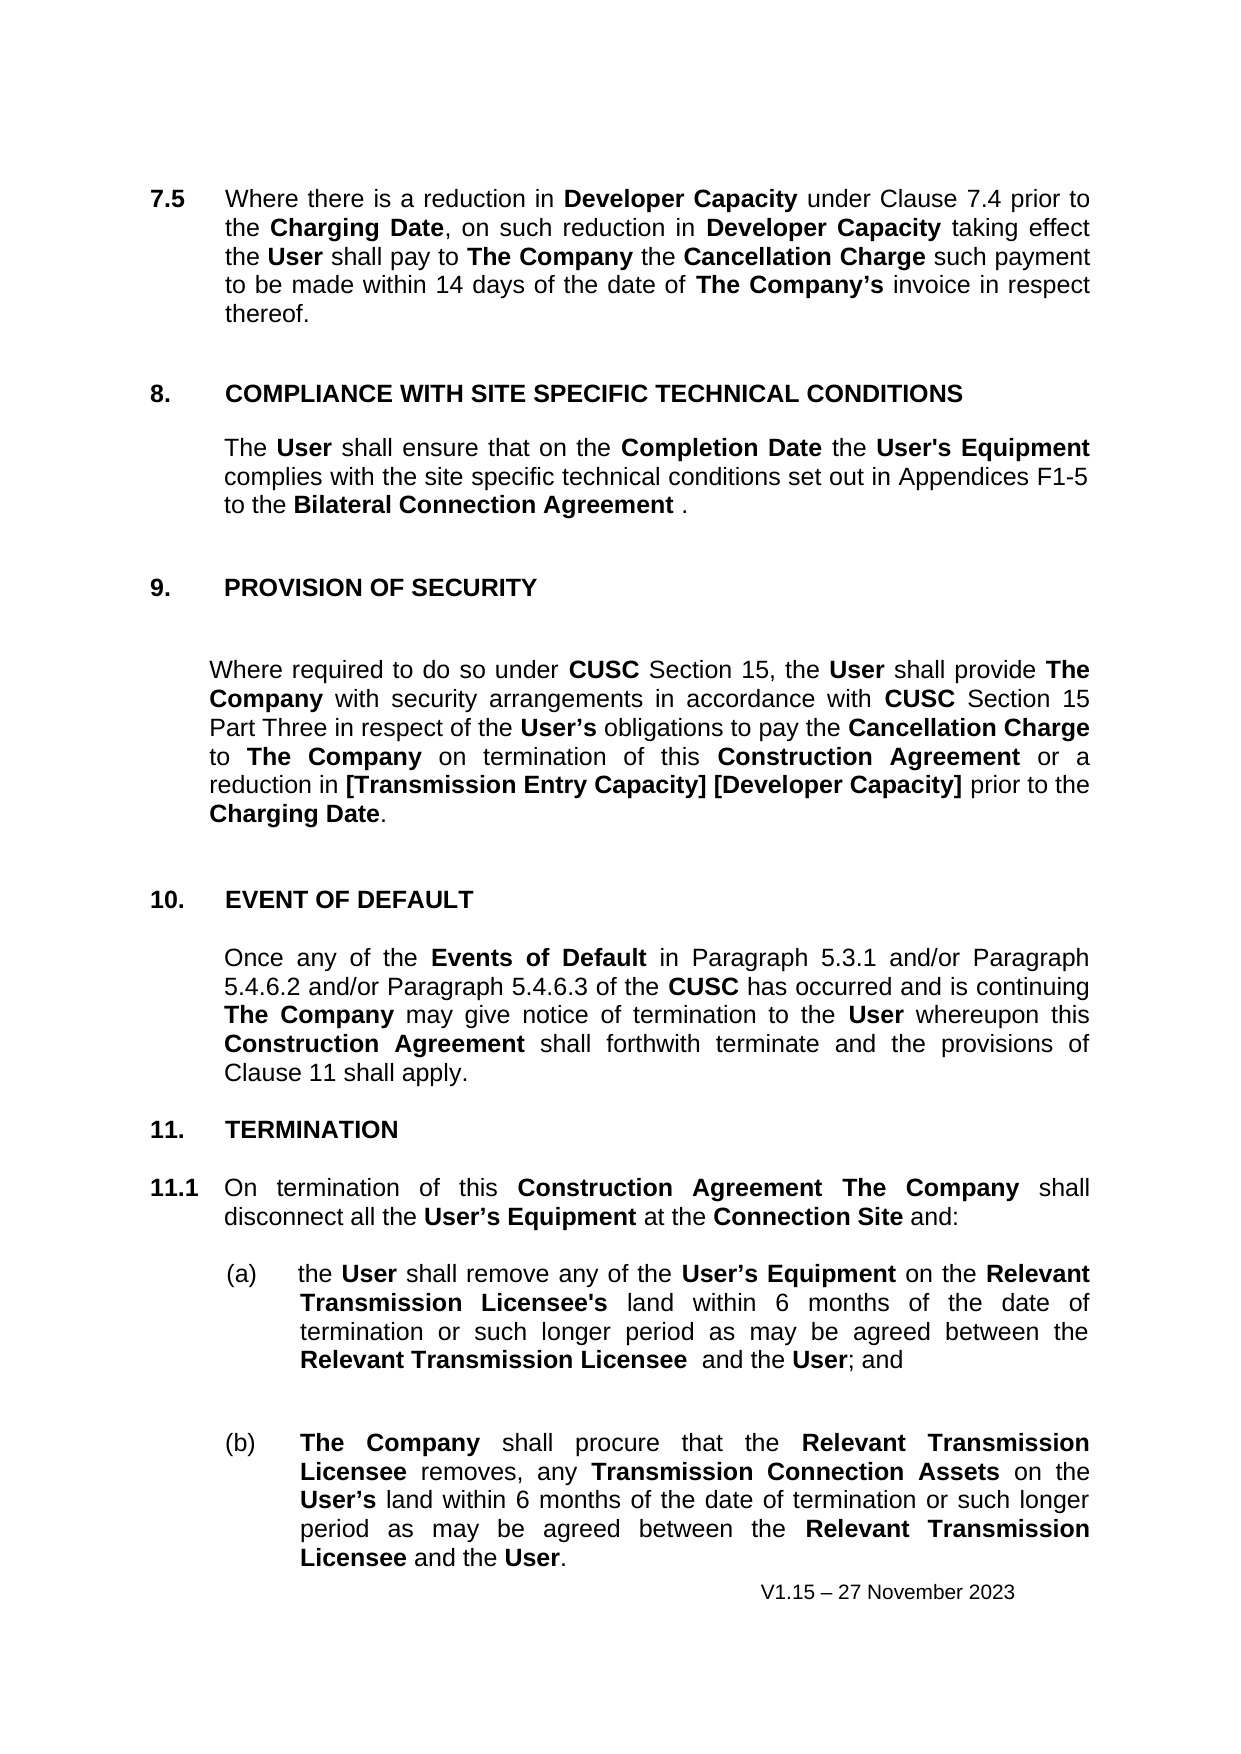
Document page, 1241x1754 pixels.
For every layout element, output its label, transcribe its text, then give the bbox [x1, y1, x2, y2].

text 8. Compliance with Site Specific Technical Conditions [150, 379, 1090, 408]
text Where required to do so under CUSC Section 15, the User shall provide The Company with security arrangements in accordance with CUSC Section 15 Part Three in respect of the User’s obligations to pay the Cancellation Charge to The Company on termination of this Construction Agreement or a reduction in [Transmission Entry Capacity] [Developer Capacity] prior to the Charging Date. [150, 655, 1090, 828]
text Once any of the Events of Default in Paragraph 5.3.1 and/or Paragraph 5.4.6.2 and/or Paragraph 5.4.6.3 of the CUSC has occurred and is continuing The Company may give notice of termination to the User whereupon this Construction Agreement shall forthwith terminate and the provisions of Clause 11 shall apply. [150, 943, 1090, 1087]
text The User shall ensure that on the Completion Date the User's Equipment complies with the site specific technical conditions set out in Appendices F1-5 to the Bilateral Connection Agreement . [224, 433, 1090, 519]
text 9. PROVISION OF SECURITY [150, 573, 1090, 602]
text 11.1 On termination of this Construction Agreement The Company shall disconnect all the User’s Equipment at the Connection Site and: [150, 1173, 1090, 1230]
text (a) the User shall remove any of the User’s Equipment on the Relevant Transmission Licensee's land within 6 months of the date of termination or such longer period as may be agreed between the Relevant Transmission Licensee and the User; and [226, 1259, 1090, 1374]
text 11. TERMINATION [150, 1115, 1090, 1144]
subtitle (b) The Company shall procure that the Relevant Transmission Licensee removes, any Transmission Connection Assets on the User’s land within 6 months of the date of termination or such longer period as may be agreed between the Relevant Transmission Licensee and the User. [225, 1428, 1090, 1572]
text 7.5 Where there is a reduction in Developer Capacity under Clause 7.4 prior to the Charging Date, on such reduction in Developer Capacity taking effect the User shall pay to The Company the Cancellation Charge such payment to be made within 14 days of the date of The Company’s invoice in respect thereof. [150, 184, 1090, 328]
text 10. EVENT OF DEFAULT [150, 885, 1090, 914]
